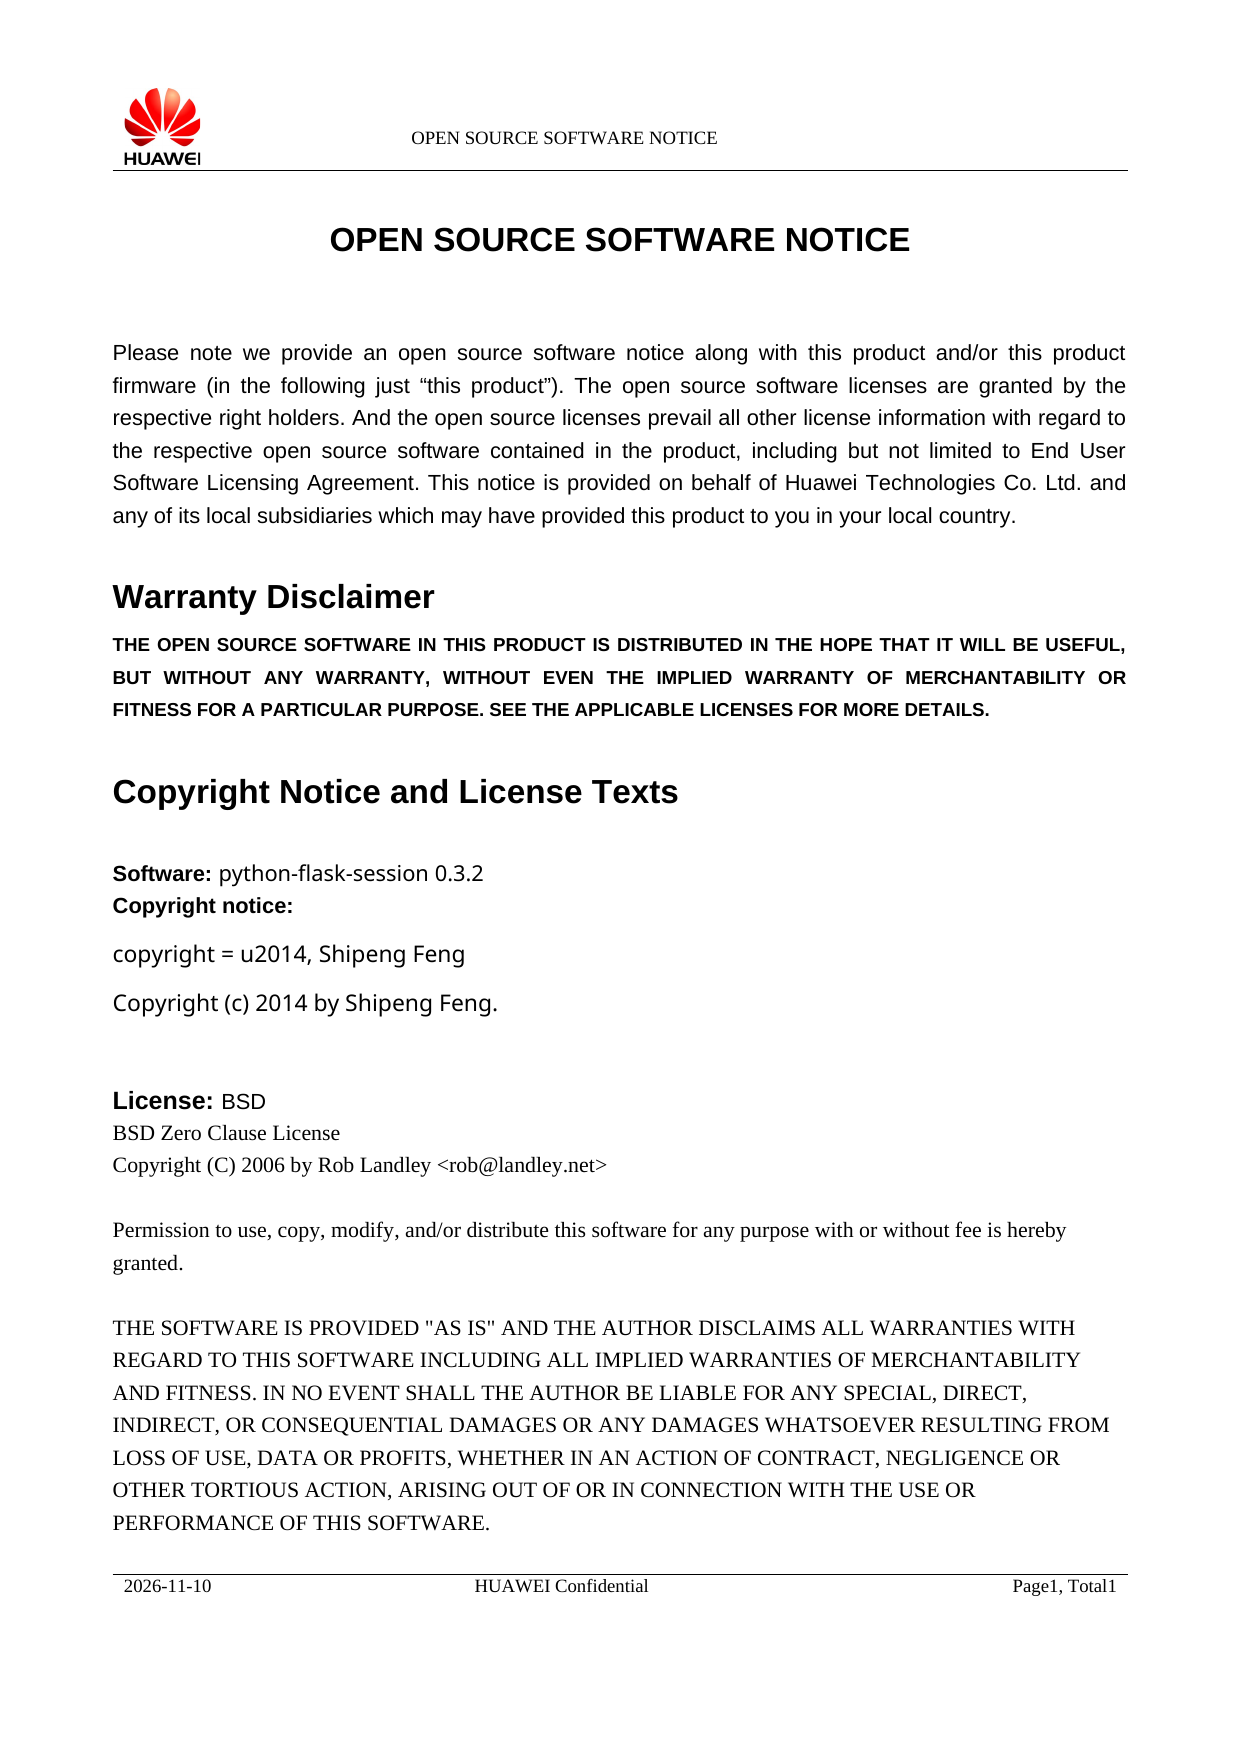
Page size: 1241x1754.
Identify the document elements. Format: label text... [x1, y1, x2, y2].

text BSD Zero Clause License Copyright (C) 2006 by Rob Landley <rob@landley.net> Permission to use, copy, modify, and/or distribute this software for any purpose with or without fee is hereby granted. THE SOFTWARE IS PROVIDED "AS IS" AND THE AUTHOR DISCLAIMS ALL WARRANTIES WITH REGARD TO THIS SOFTWARE INCLUDING ALL IMPLIED WARRANTIES OF MERCHANTABILITY AND FITNESS. IN NO EVENT SHALL THE AUTHOR BE LIABLE FOR ANY SPECIAL, DIRECT, INDIRECT, OR CONSEQUENTIAL DAMAGES OR ANY DAMAGES WHATSOEVER RESULTING FROM LOSS OF USE, DATA OR PROFITS, WHETHER IN AN ACTION OF CONTRACT, NEGLIGENCE OR OTHER TORTIOUS ACTION, ARISING OUT OF OR IN CONNECTION WITH THE USE OR PERFORMANCE OF THIS SOFTWARE. [112, 1116, 1128, 1571]
text Please note we provide an open source software notice along with this product and/or this product firmware (in the following just “this product”). The open source software licenses are granted by the respective right holders. And the open source licenses prevail all other license information with regard to the respective open source software contained in the product, including but not limited to End User Software Licensing Agreement. This notice is provided on behalf of Huawei Technologies Co. Ltd. and any of its local subsidiaries which may have provided this product to you in your local country. [112, 336, 1128, 531]
text Copyright notice: copyright = u2014, Shipeng Feng Copyright (c) 2014 by Shipeng Feng. [112, 889, 1128, 1068]
text OPEN SOURCE SOFTWARE NOTICE [112, 206, 1128, 271]
title Software: python-flask-session 0.3.2 [112, 856, 1128, 889]
text License: BSD [112, 1084, 1128, 1116]
text Copyright Notice and License Texts [112, 759, 1128, 824]
text Warranty Disclaimer [112, 564, 1128, 629]
text The open source software in this product is distributed in the hope that it will be useful, but WITHOUT ANY WARRANTY, without even the implied warranty of MERCHANTABILITY or FITNESS FOR A PARTICULAR PURPOSE. See the applicable licenses for more details. [112, 629, 1128, 726]
picture [124, 88, 201, 165]
